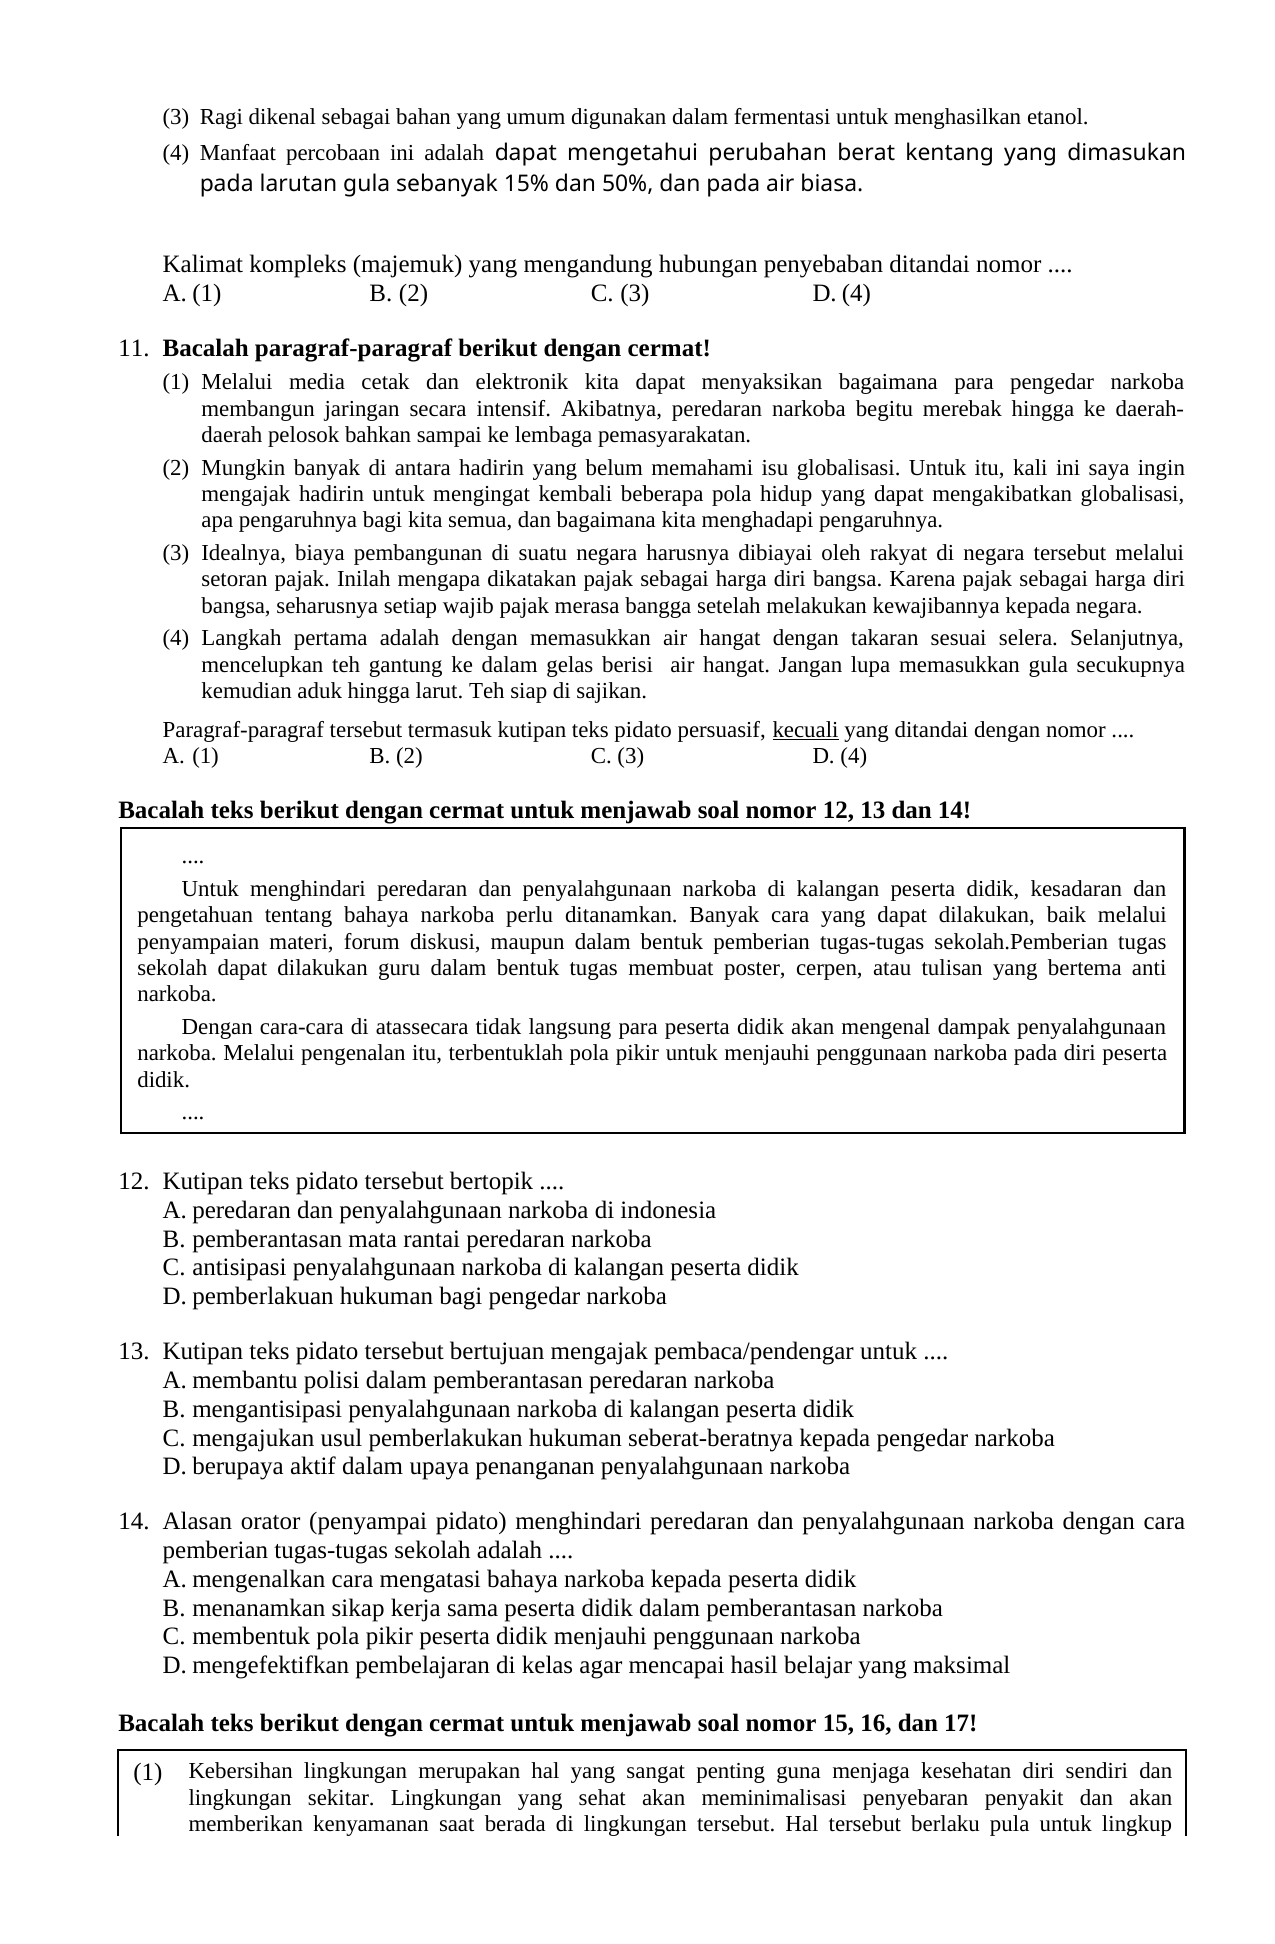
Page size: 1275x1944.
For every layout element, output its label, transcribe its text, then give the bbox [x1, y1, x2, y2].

list mengefektifkan pembelajaran di kelas agar mencapai hasil belajar yang maksimal [162, 1650, 1186, 1679]
text A. (1) B. (2) C. (3) D. (4) [162, 742, 1186, 768]
text Paragraf-paragraf tersebut termasuk kutipan teks pidato persuasif, kecuali yang ditandai dengan nomor .... [162, 716, 1186, 742]
text Bacalah teks berikut dengan cermat untuk menjawab soal nomor 12, 13 dan 14! [118, 795, 1186, 824]
list Ragi dikenal sebagai bahan yang umum digunakan dalam fermentasi untuk menghasilkan etanol. [162, 103, 1186, 129]
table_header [177, 1751, 1185, 1836]
text Bacalah teks berikut dengan cermat untuk menjawab soal nomor 15, 16, dan 17! [118, 1708, 1186, 1736]
list Mungkin banyak di antara hadirin yang belum memahami isu globalisasi. Untuk itu, kali ini saya ingin mengajak hadirin untuk mengingat kembali beberapa pola hidup yang dapat mengakibatkan globalisasi, apa pengaruhnya bagi kita semua, dan bagaimana kita menghadapi pengaruhnya. [162, 454, 1186, 533]
list Manfaat percobaan ini adalah dapat mengetahui perubahan berat kentang yang dimasukan pada larutan gula sebanyak 15% dan 50%, dan pada air biasa. [162, 136, 1186, 198]
list berupaya aktif dalam upaya penanganan penyalahgunaan narkoba [162, 1451, 1186, 1480]
list mengenalkan cara mengatasi bahaya narkoba kepada peserta didik [162, 1564, 1186, 1593]
list Bacalah paragraf-paragraf berikut dengan cermat! [118, 333, 1186, 362]
list membantu polisi dalam pemberantasan peredaran narkoba [162, 1365, 1186, 1394]
list pemberantasan mata rantai peredaran narkoba [162, 1224, 1186, 1252]
list (1) B. (2) C. (3) D. (4) [162, 278, 1186, 307]
list Melalui media cetak dan elektronik kita dapat menyaksikan bagaimana para pengedar narkoba membangun jaringan secara intensif. Akibatnya, peredaran narkoba begitu merebak hingga ke daerah-daerah pelosok bahkan sampai ke lembaga pemasyarakatan. [162, 368, 1186, 447]
list menanamkan sikap kerja sama peserta didik dalam pemberantasan narkoba [162, 1593, 1186, 1621]
list membentuk pola pikir peserta didik menjauhi penggunaan narkoba [162, 1621, 1186, 1650]
text Kalimat kompleks (majemuk) yang mengandung hubungan penyebaban ditandai nomor .... [162, 249, 1186, 278]
list Kutipan teks pidato tersebut bertopik .... [118, 1166, 1186, 1195]
list mengantisipasi penyalahgunaan narkoba di kalangan peserta didik [162, 1394, 1186, 1423]
list peredaran dan penyalahgunaan narkoba di indonesia [162, 1195, 1186, 1224]
table_header (1) [119, 1751, 177, 1836]
list Langkah pertama adalah dengan memasukkan air hangat dengan takaran sesuai selera. Selanjutnya, mencelupkan teh gantung ke dalam gelas berisi air hangat. Jangan lupa memasukkan gula secukupnya kemudian aduk hingga larut. Teh siap di sajikan. [162, 624, 1186, 703]
list Alasan orator (penyampai pidato) menghindari peredaran dan penyalahgunaan narkoba dengan cara pemberian tugas-tugas sekolah adalah .... [118, 1506, 1186, 1564]
list Kutipan teks pidato tersebut bertujuan mengajak pembaca/pendengar untuk .... [118, 1336, 1186, 1365]
list pemberlakuan hukuman bagi pengedar narkoba [162, 1281, 1186, 1310]
list Idealnya, biaya pembangunan di suatu negara harusnya dibiayai oleh rakyat di negara tersebut melalui setoran pajak. Inilah mengapa dikatakan pajak sebagai harga diri bangsa. Karena pajak sebagai harga diri bangsa, seharusnya setiap wajib pajak merasa bangga setelah melakukan kewajibannya kepada negara. [162, 539, 1186, 618]
list antisipasi penyalahgunaan narkoba di kalangan peserta didik [162, 1252, 1186, 1281]
list mengajukan usul pemberlakukan hukuman seberat-beratnya kepada pengedar narkoba [162, 1423, 1186, 1451]
